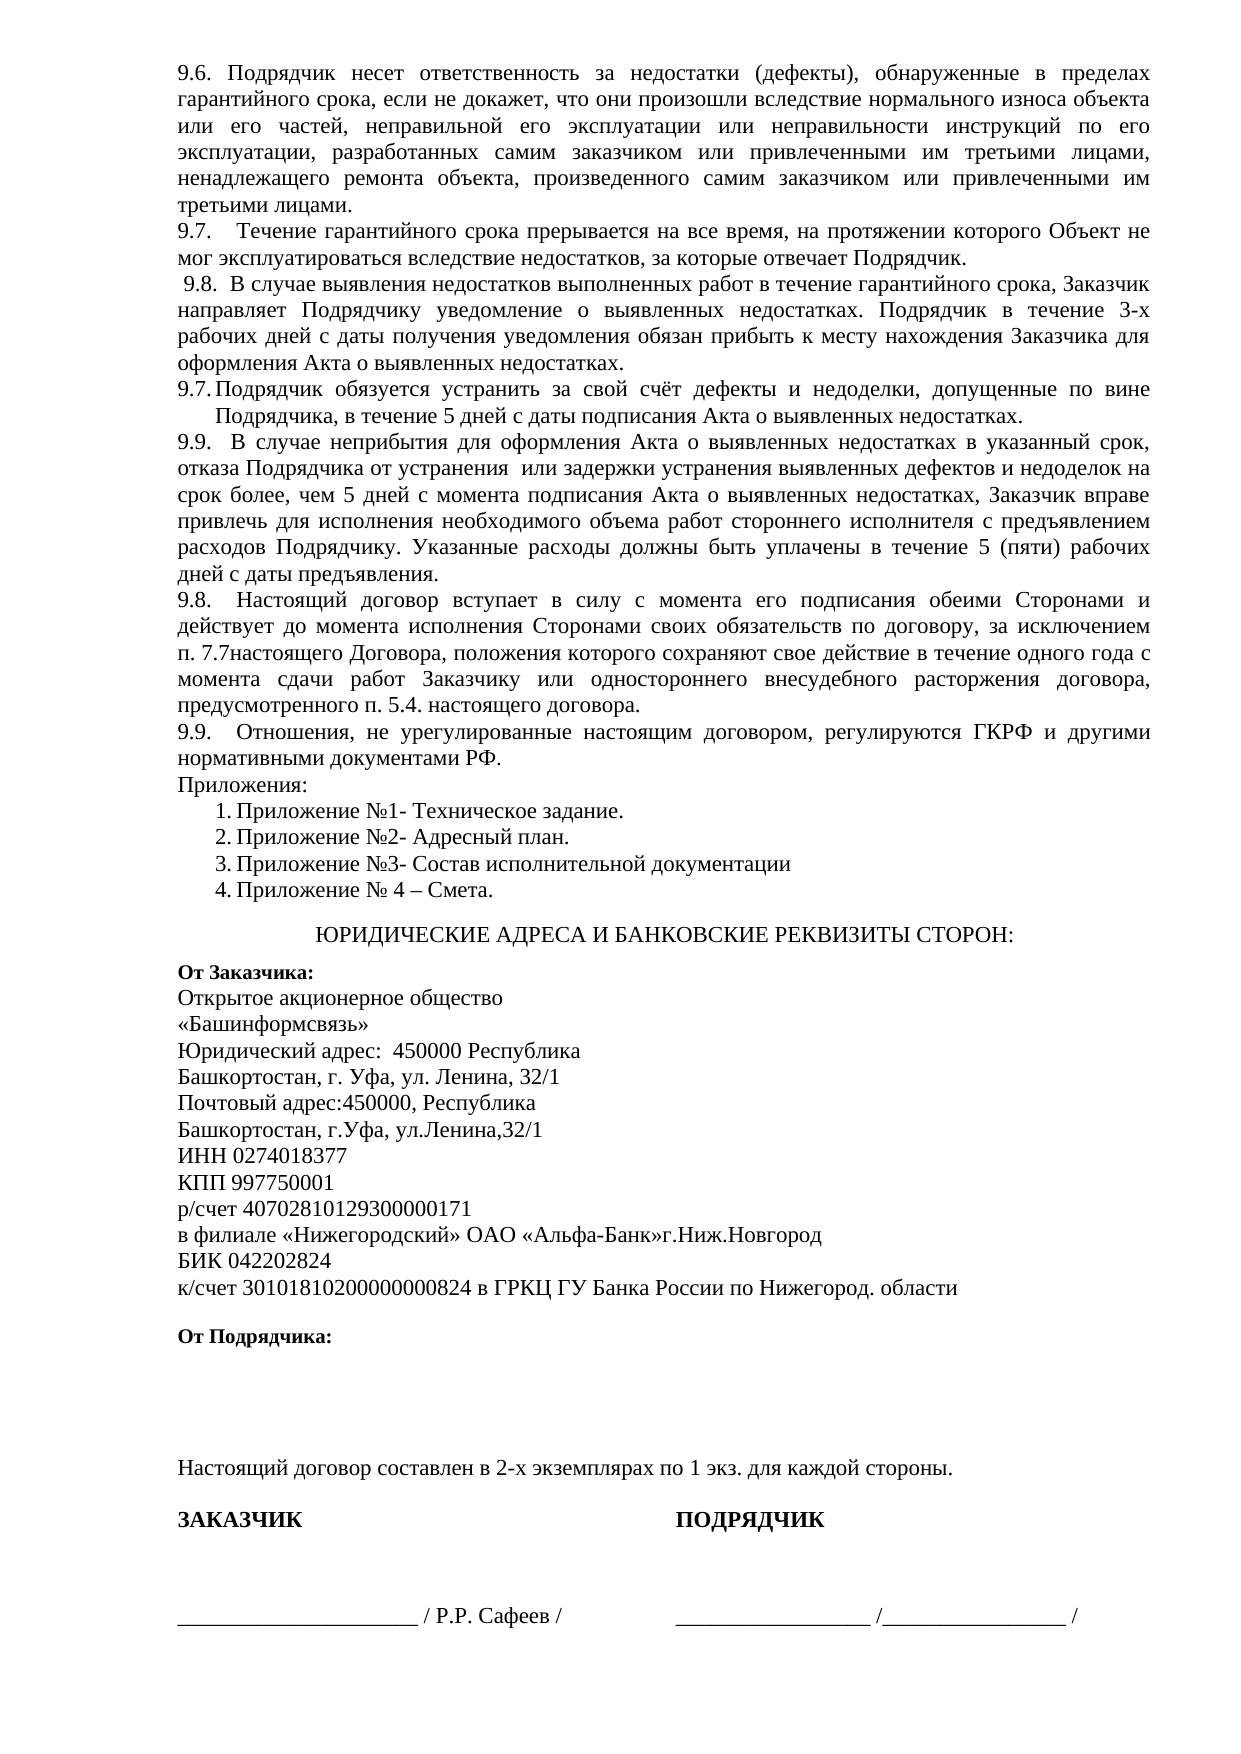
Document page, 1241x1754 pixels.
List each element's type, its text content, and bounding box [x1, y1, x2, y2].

text Почтовый адрес:450000, Республика [177, 1089, 1148, 1116]
text «Башинформсвязь» [177, 1010, 1148, 1037]
text От Подрядчика: [177, 1324, 1152, 1348]
list Подрядчик обязуется устранить за свой счёт дефекты и недоделки, допущенные по вине Подрядчика, в течение 5 дней с даты подписания Акта о выявленных недостатках. [177, 375, 1152, 428]
text Башкортостан, г.Уфа, ул.Ленина,32/1 [177, 1116, 1148, 1142]
text р/счет 40702810129300000171 [177, 1195, 1148, 1221]
text БИК 042202824 [177, 1248, 1148, 1274]
list Приложение №2- Адресный план. [215, 823, 1152, 850]
text в филиале «Нижегородский» ОАО «Альфа-Банк»г.Ниж.Новгород [177, 1221, 1148, 1248]
text к/счет 30101810200000000824 в ГРКЦ ГУ Банка России по Нижегород. области [177, 1274, 1148, 1300]
text 9.7. Течение гарантийного срока прерывается на все время, на протяжении которого Объект не мог эксплуатироваться вследствие недостатков, за которые отвечает Подрядчик. [177, 217, 1152, 270]
text Юридический адрес: 450000 Республика [177, 1037, 1148, 1063]
list Приложение №3- Состав исполнительной документации [215, 850, 1152, 876]
text Башкортостан, г. Уфа, ул. Ленина, 32/1 [177, 1063, 1148, 1089]
table_cell _____________________ / Р.Р. Сафеев / [166, 1550, 664, 1629]
list 9.8. В случае выявления недостатков выполненных работ в течение гарантийного срока, Заказчик направляет Подрядчику уведомление о выявленных недостатках. Подрядчик в течение 3-х рабочих дней с даты получения уведомления обязан прибыть к месту нахождения Заказчика для оформления Акта о выявленных недостатках. [177, 270, 1152, 375]
text ИНН 0274018377 [177, 1142, 1148, 1168]
text КПП 997750001 [177, 1168, 1148, 1195]
table_cell _________________ /________________ / [664, 1550, 1181, 1629]
list Приложение № 4 – Смета. [215, 876, 1152, 902]
text 9.6. Подрядчик несет ответственность за недостатки (дефекты), обнаруженные в пределах гарантийного срока, если не докажет, что они произошли вследствие нормального износа объекта или его частей, неправильной его эксплуатации или неправильности инструкций по его эксплуатации, разработанных самим заказчиком или привлеченными им третьими лицами, ненадлежащего ремонта объекта, произведенного самим заказчиком или привлеченными им третьими лицами. [177, 59, 1152, 217]
text Настоящий договор составлен в 2-х экземплярах по 1 экз. для каждой стороны. [177, 1454, 1152, 1480]
text Приложения: [177, 771, 1152, 797]
text ЮРИДИЧЕСКИЕ АДРЕСА И БАНКОВСКИЕ РЕКВИЗИТЫ СТОРОН: [177, 921, 1152, 947]
text 9.8. Настоящий договор вступает в силу с момента его подписания обеими Сторонами и действует до момента исполнения Сторонами своих обязательств по договору, за исключением п. 7.7настоящего Договора, положения которого сохраняют свое действие в течение одного года с момента сдачи работ Заказчику или одностороннего внесудебного расторжения договора, предусмотренного п. 5.4. настоящего договора. [177, 586, 1152, 718]
table_header ПОДРЯДЧИК [664, 1507, 1181, 1550]
list Приложение №1- Техническое задание. [215, 797, 1152, 823]
table_header ЗАКАЗЧИК [166, 1507, 664, 1550]
text От Заказчика: [177, 960, 1152, 984]
text 9.9. Отношения, не урегулированные настоящим договором, регулируются ГКРФ и другими нормативными документами РФ. [177, 718, 1152, 771]
text 9.9. В случае неприбытия для оформления Акта о выявленных недостатках в указанный срок, отказа Подрядчика от устранения или задержки устранения выявленных дефектов и недоделок на срок более, чем 5 дней с момента подписания Акта о выявленных недостатках, Заказчик вправе привлечь для исполнения необходимого объема работ стороннего исполнителя с предъявлением расходов Подрядчику. Указанные расходы должны быть уплачены в течение 5 (пяти) рабочих дней с даты предъявления. [177, 428, 1152, 586]
text Открытое акционерное общество [177, 984, 1148, 1010]
